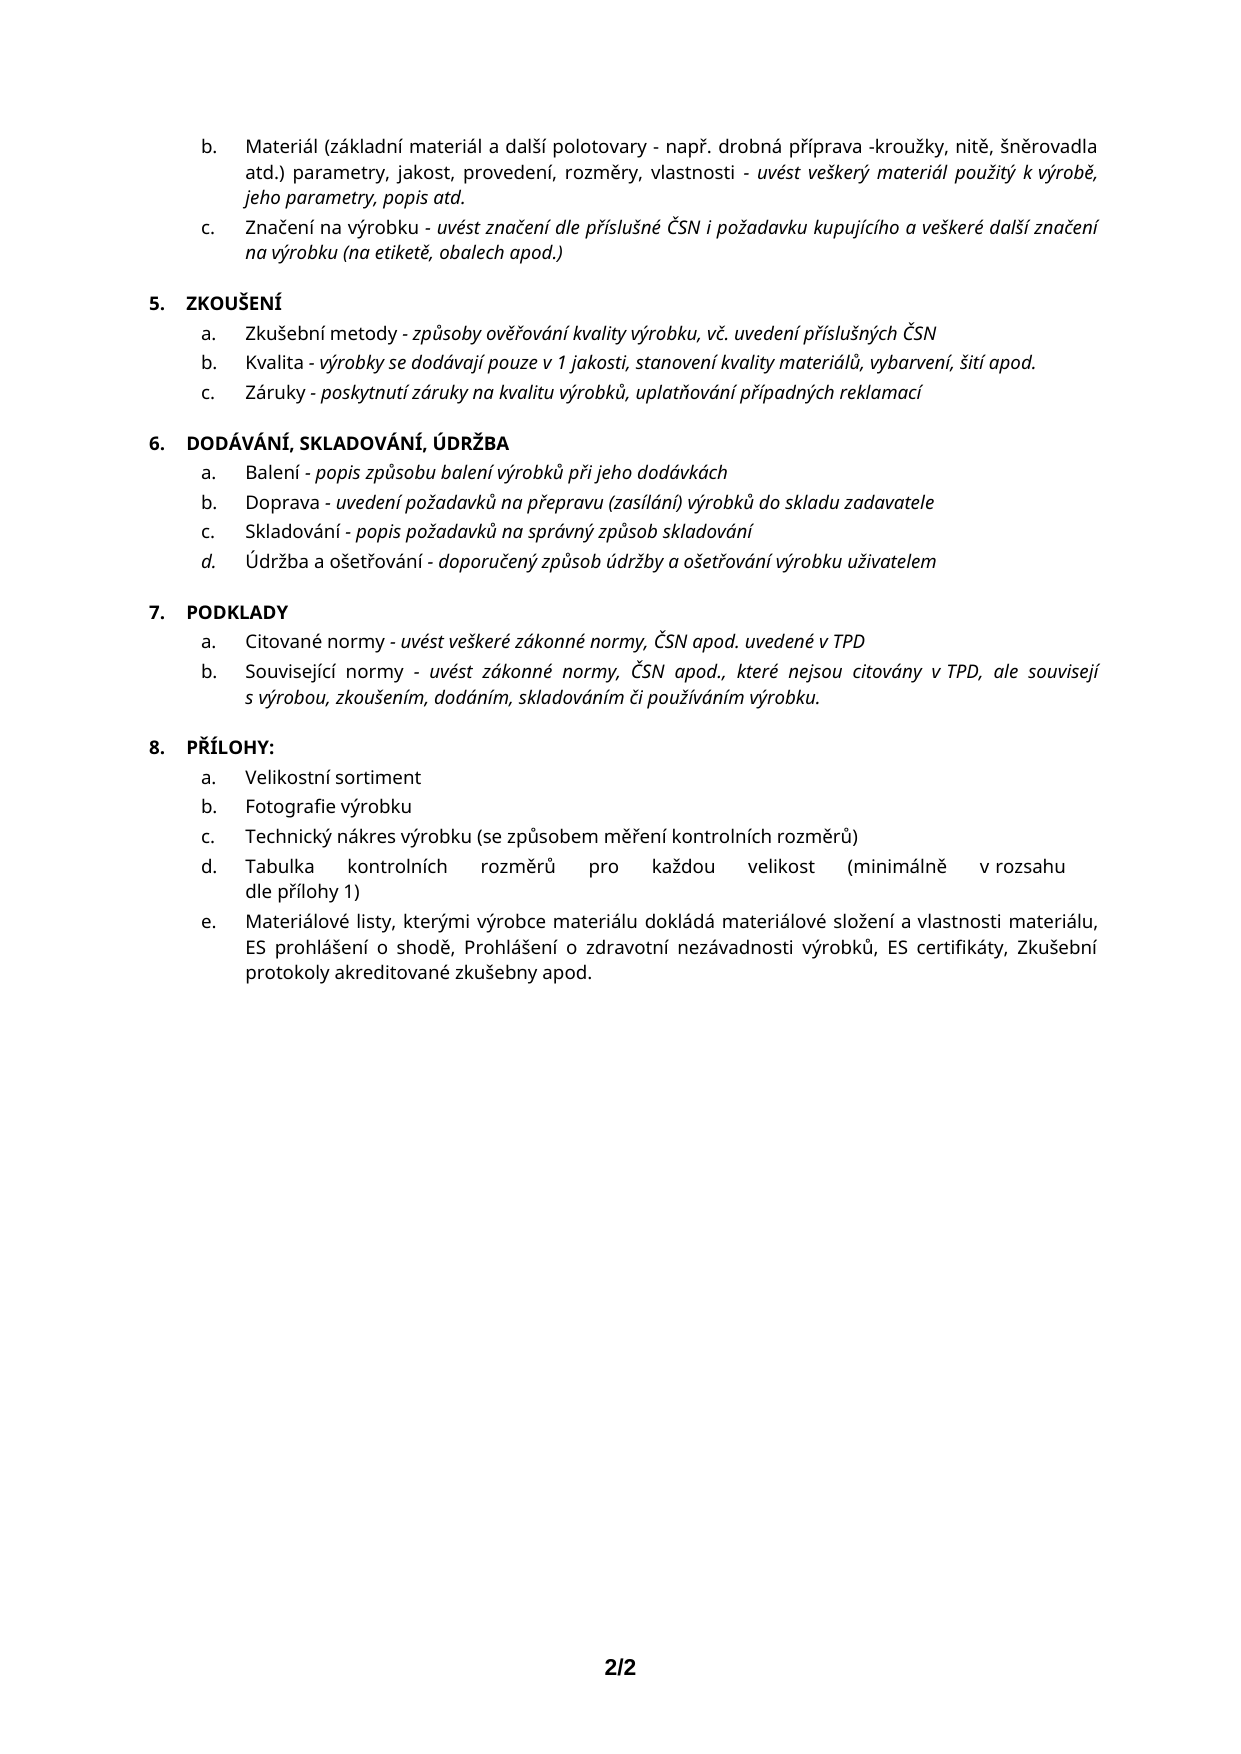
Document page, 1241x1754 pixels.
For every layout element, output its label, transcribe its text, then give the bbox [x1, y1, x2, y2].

list Doprava - uvedení požadavků na přepravu (zasílání) výrobků do skladu zadavatele [201, 489, 1098, 515]
list Dodávání, skladování, údržba [149, 430, 1098, 455]
list Materiál (základní materiál a další polotovary - např. drobná příprava -kroužky, nitě, šněrovadla atd.) parametry, jakost, provedení, rozměry, vlastnosti - uvést veškerý materiál použitý k výrobě, jeho parametry, popis atd. [201, 133, 1098, 210]
list Balení - popis způsobu balení výrobků při jeho dodávkách [201, 459, 1098, 485]
list Citované normy - uvést veškeré zákonné normy, ČSN apod. uvedené v TPD [201, 629, 1098, 654]
list Materiálové listy, kterými výrobce materiálu dokládá materiálové složení a vlastnosti materiálu, ES prohlášení o shodě, Prohlášení o zdravotní nezávadnosti výrobků, ES certifikáty, Zkušební protokoly akreditované zkušebny apod. [201, 908, 1098, 985]
list Skladování - popis požadavků na správný způsob skladování [201, 519, 1098, 544]
list Údržba a ošetřování - doporučený způsob údržby a ošetřování výrobku uživatelem [201, 548, 1098, 574]
list Tabulka kontrolních rozměrů pro každou velikost (minimálně v rozsahu dle přílohy 1) [201, 853, 1098, 904]
list Související normy - uvést zákonné normy, ČSN apod., které nejsou citovány v TPD, ale souvisejí s výrobou, zkoušením, dodáním, skladováním či používáním výrobku. [201, 658, 1098, 709]
list Záruky - poskytnutí záruky na kvalitu výrobků, uplatňování případných reklamací [201, 379, 1098, 405]
list Velikostní sortiment [201, 764, 1098, 790]
list Technický nákres výrobku (se způsobem měření kontrolních rozměrů) [201, 823, 1098, 849]
list Zkušební metody - způsoby ověřování kvality výrobku, vč. uvedení příslušných ČSN [201, 320, 1098, 345]
list Zkoušení [149, 290, 1098, 316]
list Kvalita - výrobky se dodávají pouze v 1 jakosti, stanovení kvality materiálů, vybarvení, šití apod. [201, 349, 1098, 375]
list Značení na výrobku - uvést značení dle příslušné ČSN i požadavku kupujícího a veškeré další značení na výrobku (na etiketě, obalech apod.) [201, 214, 1098, 265]
list Fotografie výrobku [201, 794, 1098, 819]
list Přílohy: [149, 734, 1098, 760]
list Podklady [149, 599, 1098, 624]
